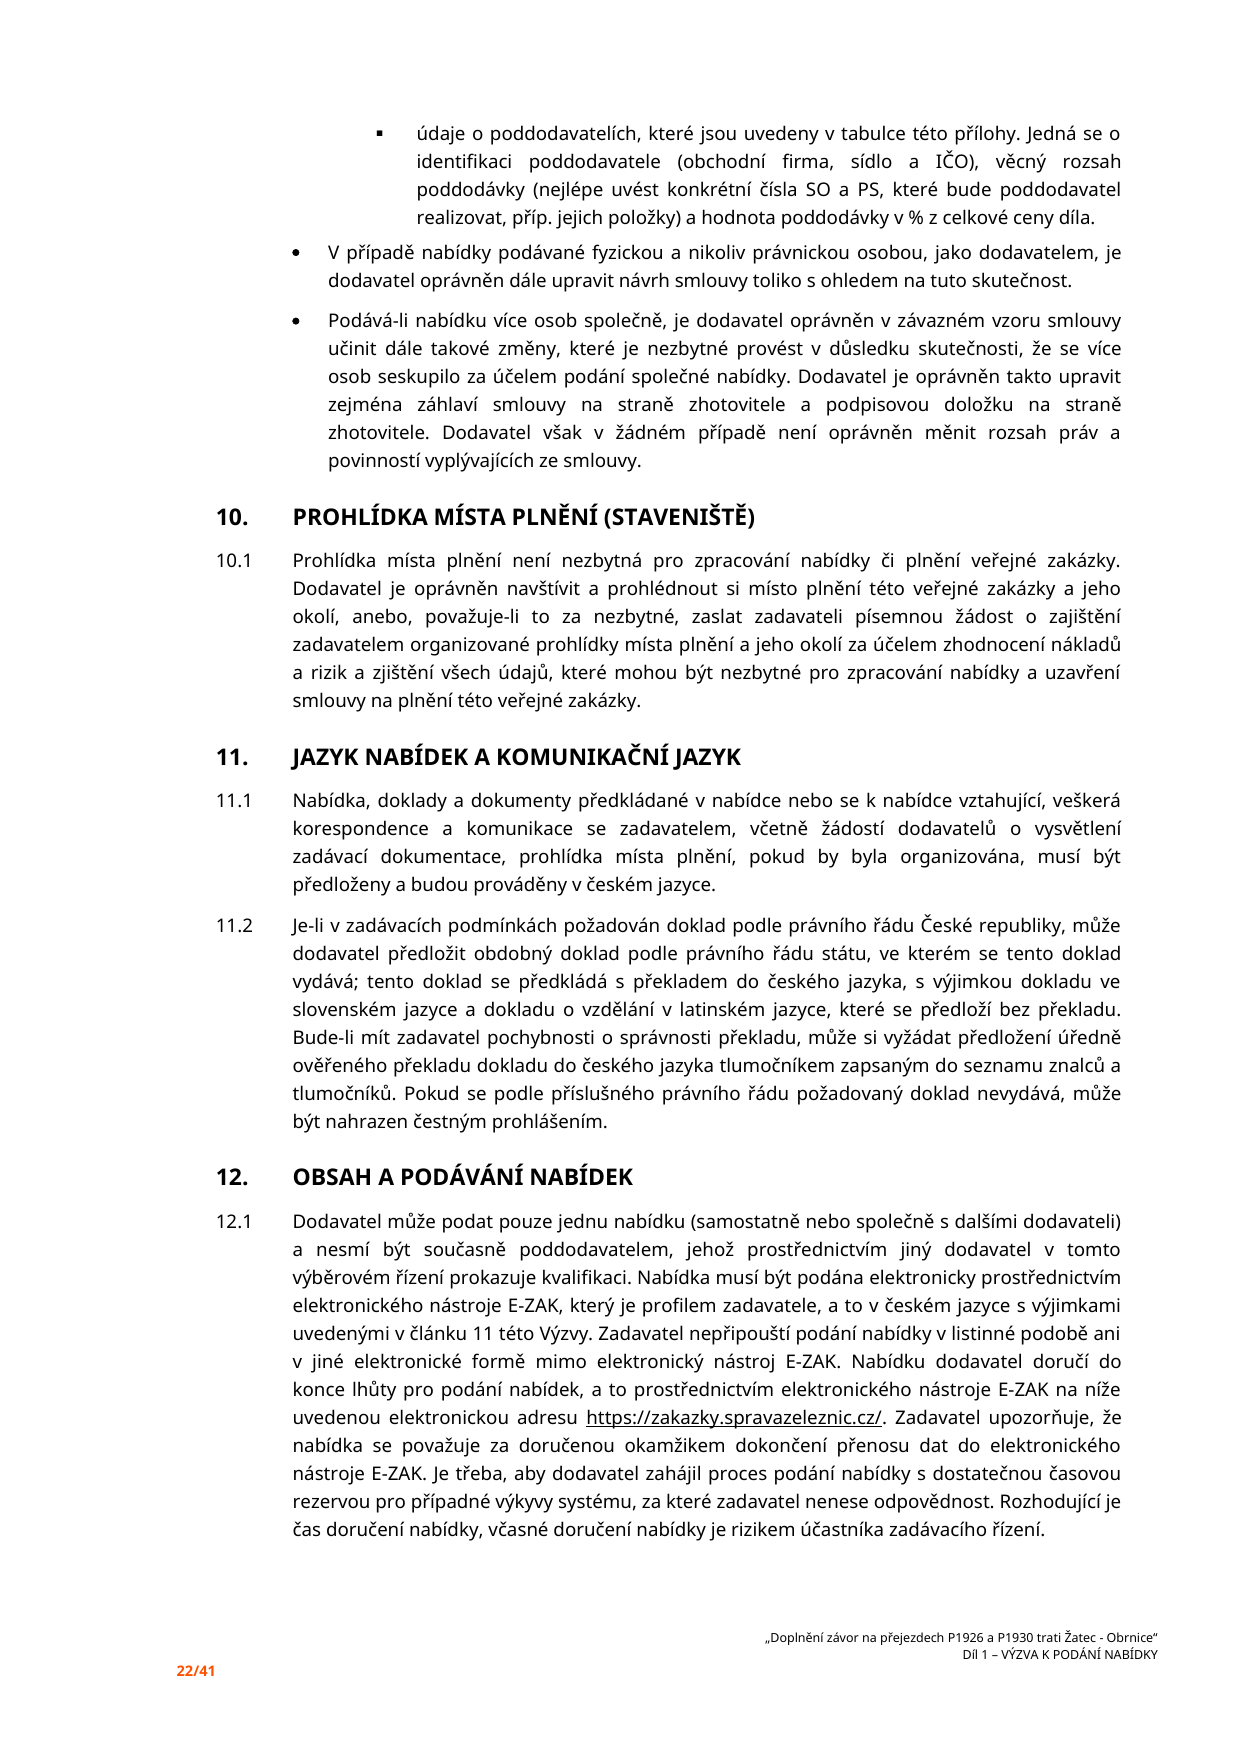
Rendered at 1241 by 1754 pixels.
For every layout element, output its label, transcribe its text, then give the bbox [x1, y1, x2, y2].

text JAZYK NABÍDEK A KOMUNIKAČNÍ JAZYK [216, 741, 1122, 772]
text údaje o poddodavatelích, které jsou uvedeny v tabulce této přílohy. Jedná se o identifikaci poddodavatele (obchodní firma, sídlo a IČO), věcný rozsah poddodávky (nejlépe uvést konkrétní čísla SO a PS, které bude poddodavatel realizovat, příp. jejich položky) a hodnota poddodávky v % z celkové ceny díla. [375, 121, 1122, 230]
text Je-li v zadávacích podmínkách požadován doklad podle právního řádu České republiky, může dodavatel předložit obdobný doklad podle právního řádu státu, ve kterém se tento doklad vydává; tento doklad se předkládá s překladem do českého jazyka, s výjimkou dokladu ve slovenském jazyce a dokladu o vzdělání v latinském jazyce, které se předloží bez překladu. Bude-li mít zadavatel pochybnosti o správnosti překladu, může si vyžádat předložení úředně ověřeného překladu dokladu do českého jazyka tlumočníkem zapsaným do seznamu znalců a tlumočníků. Pokud se podle příslušného právního řádu požadovaný doklad nevydává, může být nahrazen čestným prohlášením. [216, 912, 1122, 1134]
text V případě nabídky podávané fyzickou a nikoliv právnickou osobou, jako dodavatelem, je dodavatel oprávněn dále upravit návrh smlouvy toliko s ohledem na tuto skutečnost. [292, 239, 1122, 292]
text Prohlídka místa plnění není nezbytná pro zpracování nabídky či plnění veřejné zakázky. Dodavatel je oprávněn navštívit a prohlédnout si místo plnění této veřejné zakázky a jeho okolí, anebo, považuje-li to za nezbytné, zaslat zadavateli písemnou žádost o zajištění zadavatelem organizované prohlídky místa plnění a jeho okolí za účelem zhodnocení nákladů a rizik a zjištění všech údajů, které mohou být nezbytné pro zpracování nabídky a uzavření smlouvy na plnění této veřejné zakázky. [216, 547, 1122, 713]
text Nabídka, doklady a dokumenty předkládané v nabídce nebo se k nabídce vztahující, veškerá korespondence a komunikace se zadavatelem, včetně žádostí dodavatelů o vysvětlení zadávací dokumentace, prohlídka místa plnění, pokud by byla organizována, musí být předloženy a budou prováděny v českém jazyce. [216, 787, 1122, 897]
text PROHLÍDKA MÍSTA PLNĚNÍ (STAVENIŠTĚ) [216, 501, 1122, 532]
text Podává-li nabídku více osob společně, je dodavatel oprávněn v závazném vzoru smlouvy učinit dále takové změny, které je nezbytné provést v důsledku skutečnosti, že se více osob seskupilo za účelem podání společné nabídky. Dodavatel je oprávněn takto upravit zejména záhlaví smlouvy na straně zhotovitele a podpisovou doložku na straně zhotovitele. Dodavatel však v žádném případě není oprávněn měnit rozsah práv a povinností vyplývajících ze smlouvy. [292, 307, 1122, 473]
text Dodavatel může podat pouze jednu nabídku (samostatně nebo společně s dalšími dodavateli) a nesmí být současně poddodavatelem, jehož prostřednictvím jiný dodavatel v tomto výběrovém řízení prokazuje kvalifikaci. Nabídka musí být podána elektronicky prostřednictvím elektronického nástroje E-ZAK, který je profilem zadavatele, a to v českém jazyce s výjimkami uvedenými v článku 11 této Výzvy. Zadavatel nepřipouští podání nabídky v listinné podobě ani v jiné elektronické formě mimo elektronický nástroj E-ZAK. Nabídku dodavatel doručí do konce lhůty pro podání nabídek, a to prostřednictvím elektronického nástroje E-ZAK na níže uvedenou elektronickou adresu https://zakazky.spravazeleznic.cz/. Zadavatel upozorňuje, že nabídka se považuje za doručenou okamžikem dokončení přenosu dat do elektronického nástroje E-ZAK. Je třeba, aby dodavatel zahájil proces podání nabídky s dostatečnou časovou rezervou pro případné výkyvy systému, za které zadavatel nenese odpovědnost. Rozhodující je čas doručení nabídky, včasné doručení nabídky je rizikem účastníka zadávacího řízení. [216, 1208, 1122, 1542]
text OBSAH A PODÁVÁNÍ NABÍDEK [216, 1161, 1122, 1192]
